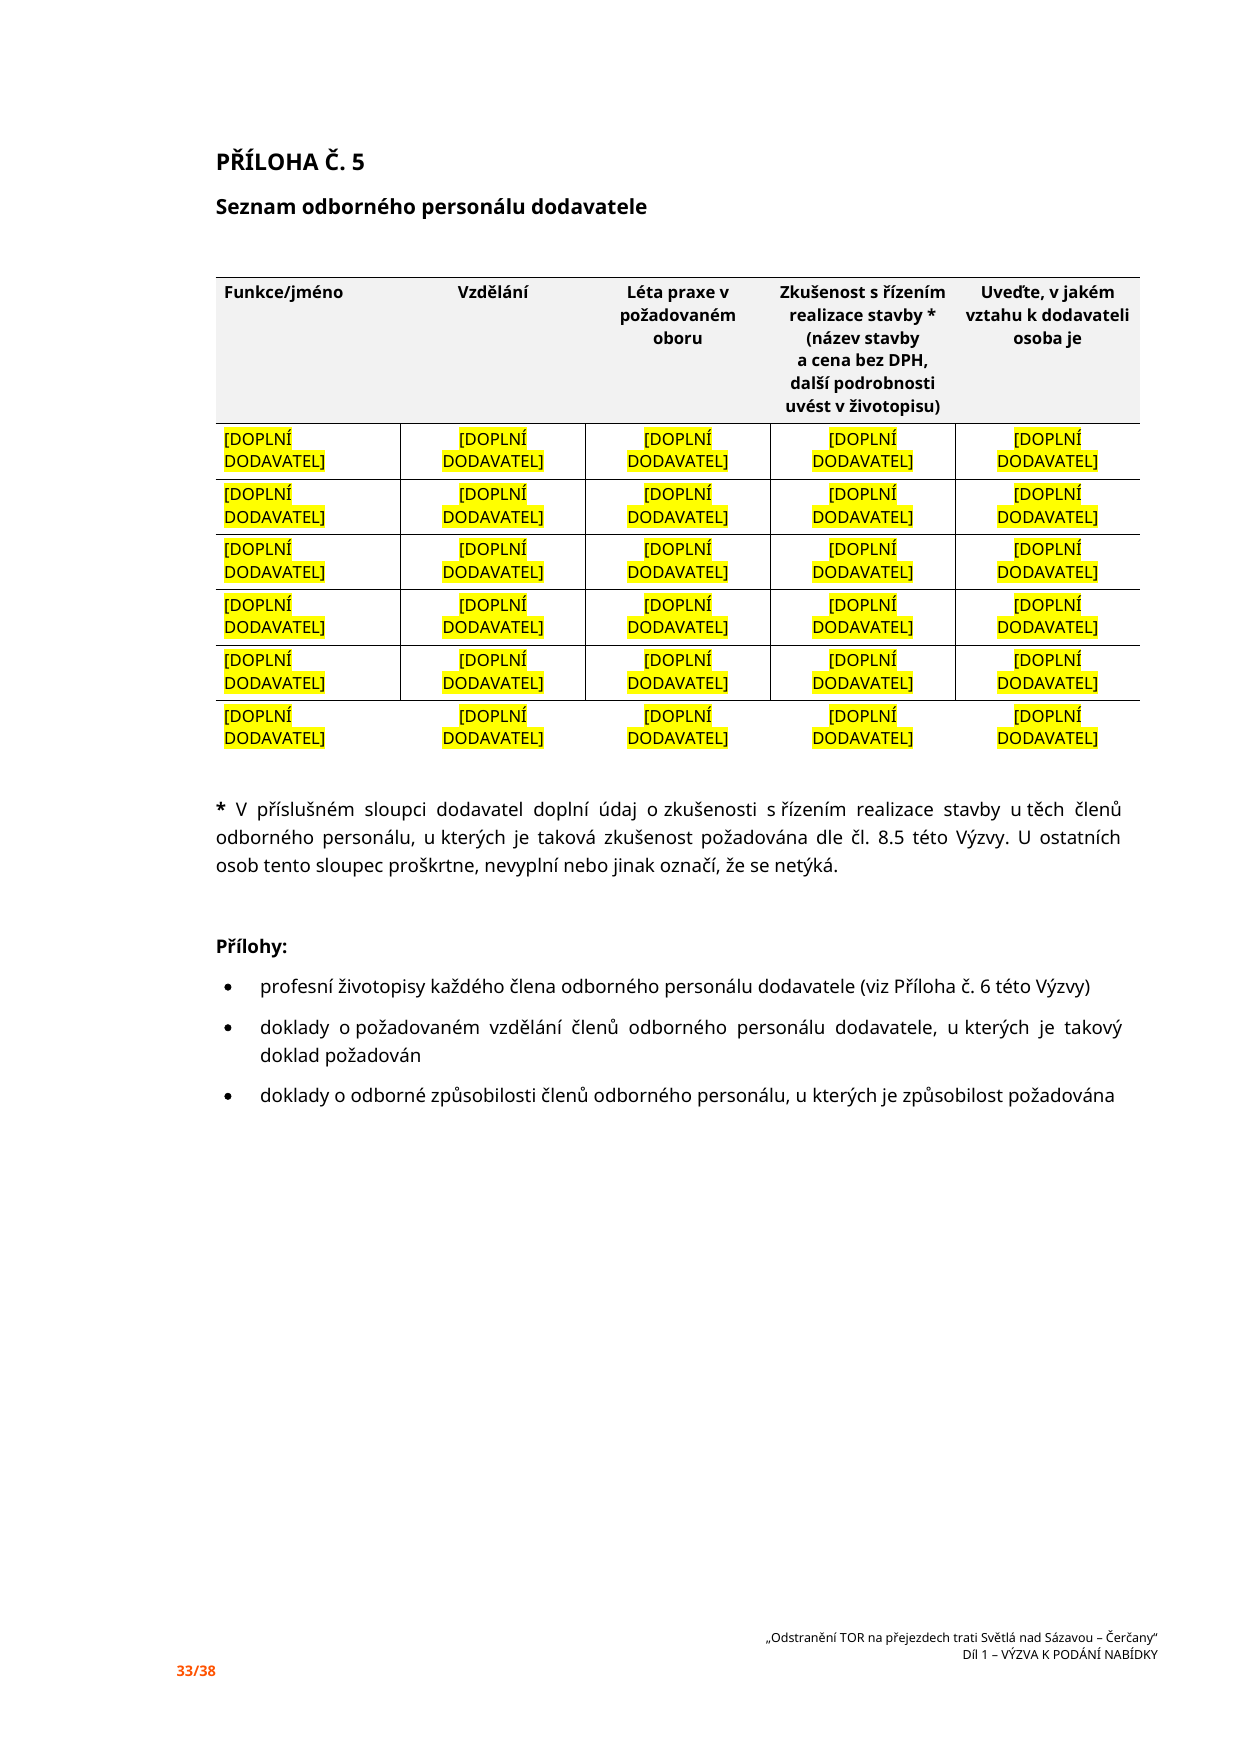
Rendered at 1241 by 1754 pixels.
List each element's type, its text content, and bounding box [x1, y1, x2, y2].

table_cell [DOPLNÍ DODAVATEL] [401, 535, 585, 589]
table_cell [DOPLNÍ DODAVATEL] [770, 701, 955, 756]
table_cell [DOPLNÍ DODAVATEL] [771, 590, 955, 645]
table_cell [DOPLNÍ DODAVATEL] [955, 701, 1140, 756]
table_cell [DOPLNÍ DODAVATEL] [401, 424, 585, 478]
table_cell [DOPLNÍ DODAVATEL] [771, 535, 955, 589]
table_cell [DOPLNÍ DODAVATEL] [956, 424, 1140, 478]
table_cell [DOPLNÍ DODAVATEL] [401, 590, 585, 645]
text doklady o odborné způsobilosti členů odborného personálu, u kterých je způsobilost požadována [224, 1083, 1122, 1108]
table_cell [DOPLNÍ DODAVATEL] [401, 480, 585, 534]
table_header Léta praxe v požadovaném oboru [585, 278, 770, 423]
text Příloha č. 5 [216, 146, 1122, 177]
text Seznam odborného personálu dodavatele [216, 192, 1122, 221]
table_cell [DOPLNÍ DODAVATEL] [956, 590, 1140, 645]
table_cell [DOPLNÍ DODAVATEL] [216, 646, 400, 700]
table_cell [DOPLNÍ DODAVATEL] [771, 646, 955, 700]
table_cell [DOPLNÍ DODAVATEL] [216, 535, 400, 589]
table_header Funkce/jméno [216, 278, 400, 423]
table_cell [DOPLNÍ DODAVATEL] [585, 701, 770, 756]
text * V příslušném sloupci dodavatel doplní údaj o zkušenosti s řízením realizace stavby u těch členů odborného personálu, u kterých je taková zkušenost požadována dle čl. 8.5 této Výzvy. U ostatních osob tento sloupec proškrtne, nevyplní nebo jinak označí, že se netýká. [216, 796, 1122, 878]
table_cell [DOPLNÍ DODAVATEL] [586, 646, 770, 700]
table_header Uveďte, v jakém vztahu k dodavateli osoba je [955, 278, 1140, 423]
table_cell [DOPLNÍ DODAVATEL] [400, 701, 585, 756]
table_cell [DOPLNÍ DODAVATEL] [771, 480, 955, 534]
table_cell [DOPLNÍ DODAVATEL] [586, 480, 770, 534]
text profesní životopisy každého člena odborného personálu dodavatele (viz Příloha č. 6 této Výzvy) [224, 974, 1122, 999]
table_cell [DOPLNÍ DODAVATEL] [586, 590, 770, 645]
table_cell [DOPLNÍ DODAVATEL] [216, 480, 400, 534]
table_cell [DOPLNÍ DODAVATEL] [401, 646, 585, 700]
table_cell [DOPLNÍ DODAVATEL] [956, 535, 1140, 589]
table_cell [DOPLNÍ DODAVATEL] [216, 701, 400, 756]
text doklady o požadovaném vzdělání členů odborného personálu dodavatele, u kterých je takový doklad požadován [224, 1014, 1122, 1068]
table_cell [DOPLNÍ DODAVATEL] [586, 424, 770, 478]
text Přílohy: [216, 933, 1122, 959]
table_header Zkušenost s řízením realizace stavby * (název stavby a cena bez DPH, další podrobnosti uvést v životopisu) [770, 278, 955, 423]
table_cell [DOPLNÍ DODAVATEL] [956, 480, 1140, 534]
table_cell [DOPLNÍ DODAVATEL] [956, 646, 1140, 700]
table_cell [DOPLNÍ DODAVATEL] [771, 424, 955, 478]
table_header Vzdělání [400, 278, 585, 423]
table_cell [DOPLNÍ DODAVATEL] [216, 424, 400, 478]
table_cell [DOPLNÍ DODAVATEL] [216, 590, 400, 645]
table_cell [DOPLNÍ DODAVATEL] [586, 535, 770, 589]
